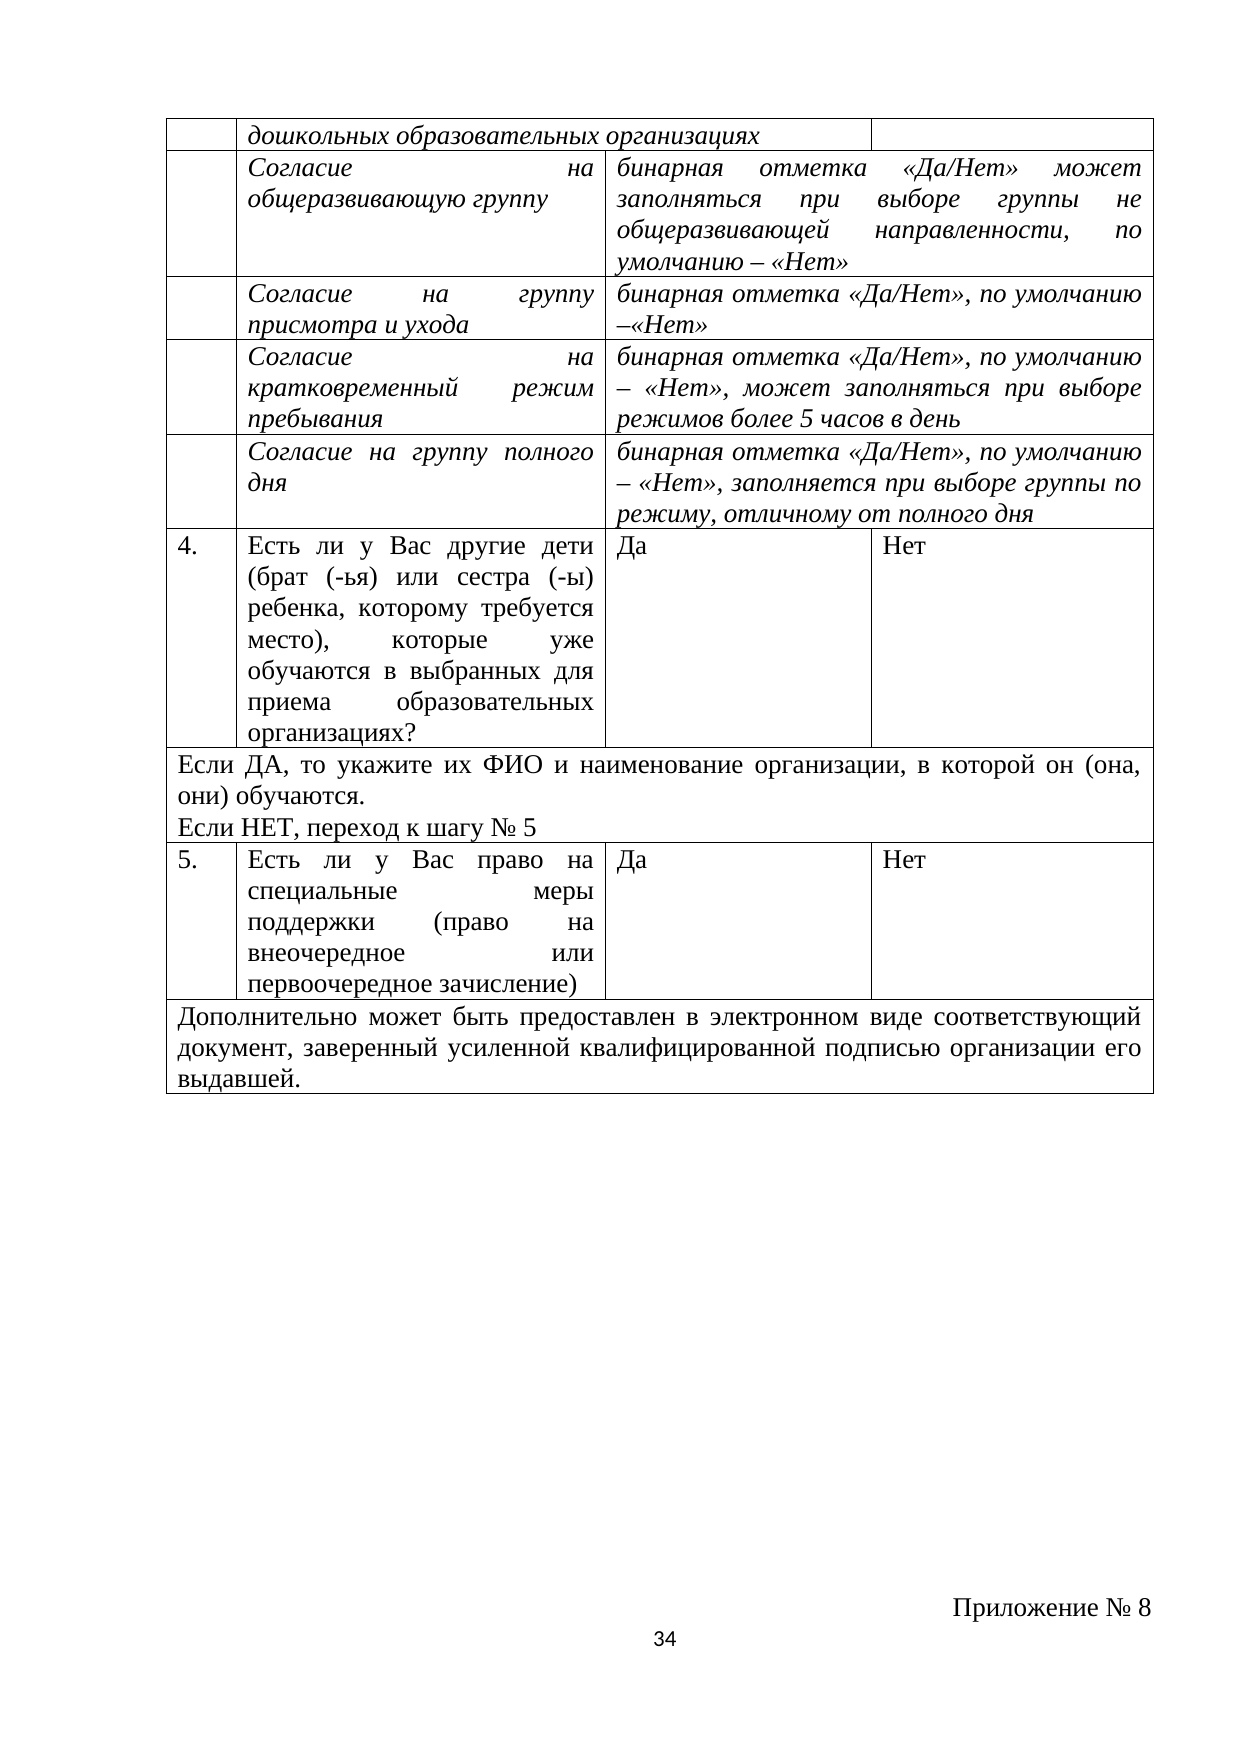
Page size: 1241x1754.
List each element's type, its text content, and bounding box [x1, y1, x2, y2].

table_cell Согласие на общеразвивающую группу [237, 151, 605, 276]
table_cell [167, 277, 236, 339]
table_cell бинарная отметка «Да/Нет» может заполняться при выборе группы не общеразвивающей направленности, по умолчанию – «Нет» [606, 151, 1153, 276]
table_cell Нет [872, 843, 1153, 998]
table_cell [167, 340, 236, 434]
table_cell Есть ли у Вас другие дети (брат (-ья) или сестра (-ы) ребенка, которому требуется место), которые уже обучаются в выбранных для приема образовательных организациях? [237, 529, 605, 747]
table_cell [167, 435, 236, 528]
table_cell бинарная отметка «Да/Нет», по умолчанию –«Нет» [606, 277, 1153, 339]
table_cell [167, 151, 236, 276]
table_cell Согласие на кратковременный режим пребывания [237, 340, 605, 434]
table_cell Есть ли у Вас право на специальные меры поддержки (право на внеочередное или первоочередное зачисление) [237, 843, 605, 998]
table_cell Да [606, 843, 871, 998]
text Приложение № 8 [177, 1591, 1152, 1622]
table_cell Согласие на группу полного дня [237, 435, 605, 528]
table_cell бинарная отметка «Да/Нет», по умолчанию – «Нет», заполняется при выборе группы по режиму, отличному от полного дня [606, 435, 1153, 528]
table_cell бинарная отметка «Да/Нет», по умолчанию – «Нет», может заполняться при выборе режимов более 5 часов в день [606, 340, 1153, 434]
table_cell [872, 119, 1153, 150]
table_cell 4. [167, 529, 236, 747]
table_cell Да [606, 529, 871, 747]
table_cell 5. [167, 843, 236, 998]
table_cell Нет [872, 529, 1153, 747]
table_cell Если ДА, то укажите их ФИО и наименование организации, в которой он (она, они) обучаются. Если НЕТ, переход к шагу № 5 [167, 748, 1153, 842]
table_cell [167, 119, 236, 150]
table_cell Согласие на группу присмотра и ухода [237, 277, 605, 339]
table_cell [237, 119, 871, 150]
table_cell Дополнительно может быть предоставлен в электронном виде соответствующий документ, заверенный усиленной квалифицированной подписью организации его выдавшей. [167, 1000, 1153, 1093]
